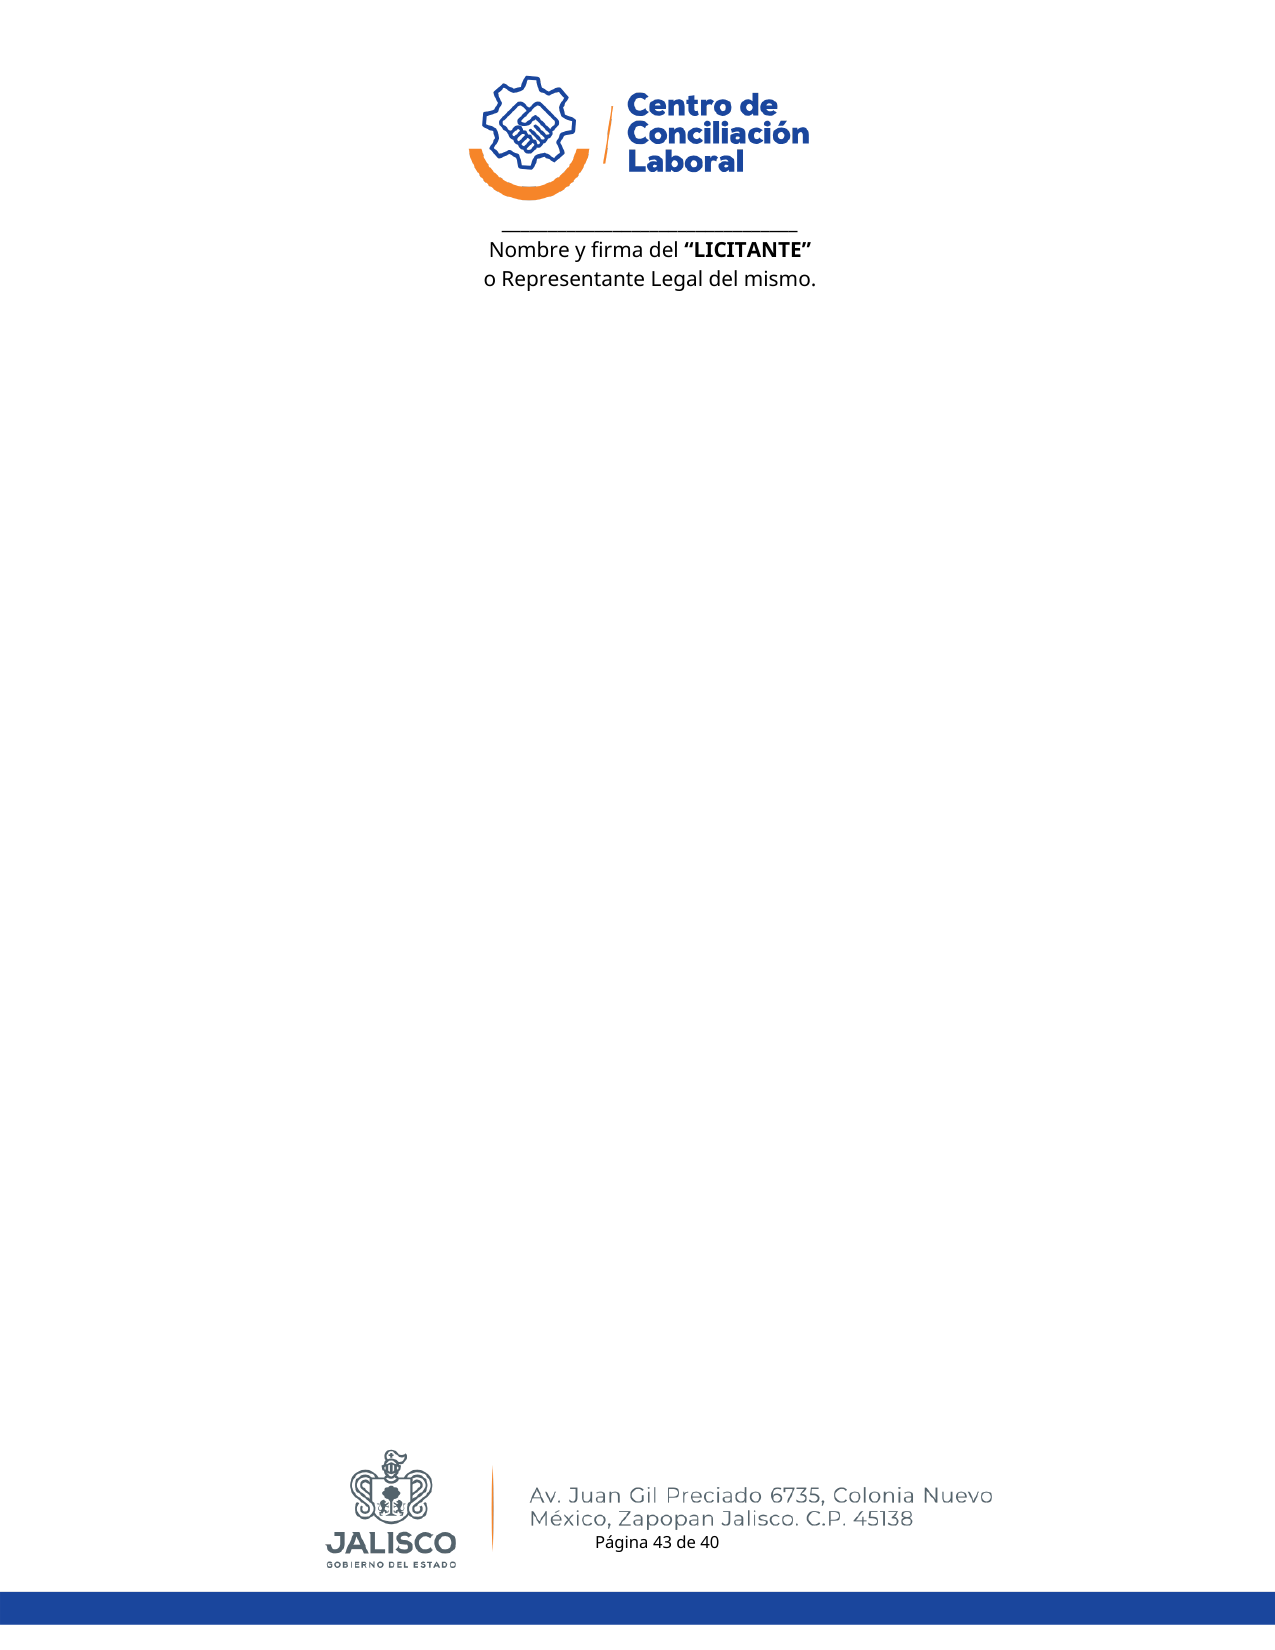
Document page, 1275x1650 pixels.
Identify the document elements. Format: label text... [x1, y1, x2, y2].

picture [0, 3, 1275, 1650]
text o Representante Legal del mismo. [162, 264, 1137, 292]
text ________________________________ [162, 207, 1137, 235]
text Nombre y firma del “LICITANTE” [162, 235, 1137, 264]
